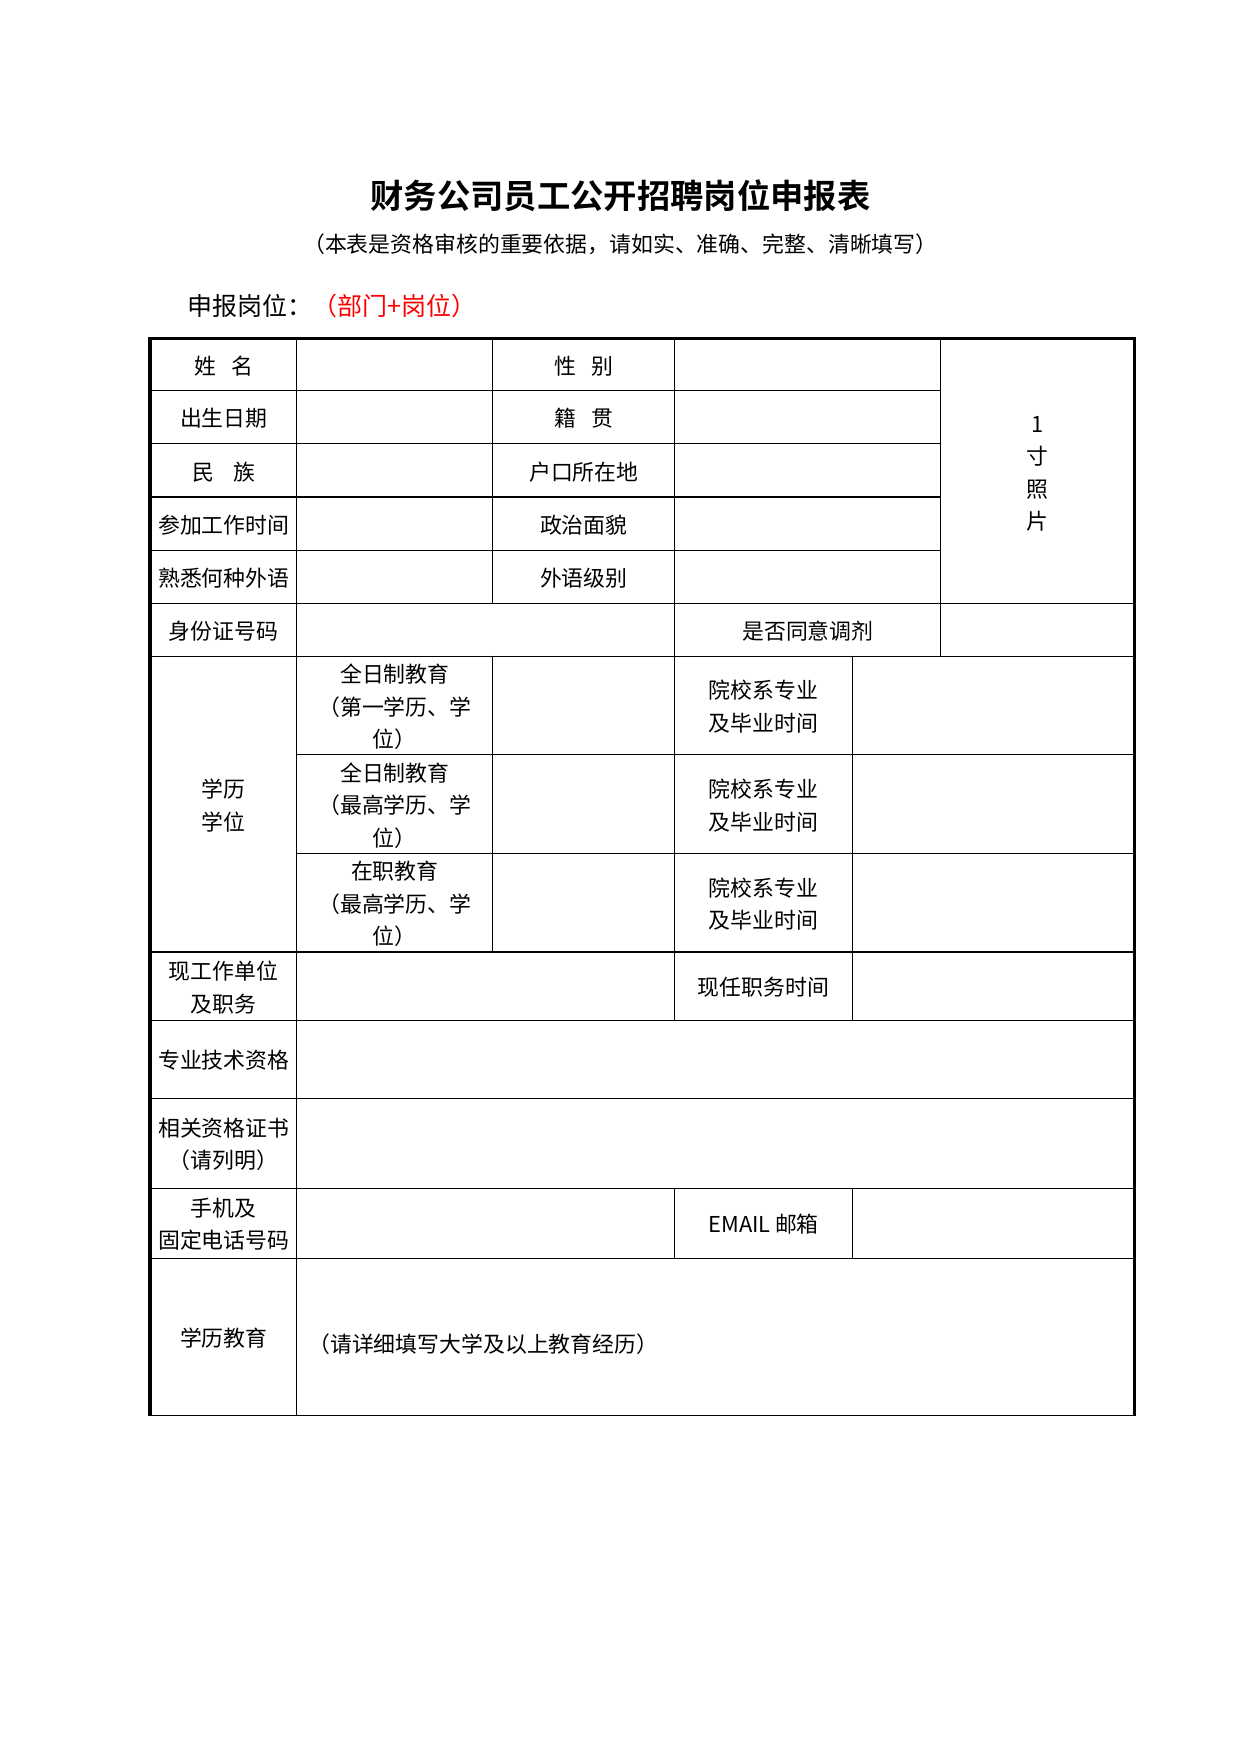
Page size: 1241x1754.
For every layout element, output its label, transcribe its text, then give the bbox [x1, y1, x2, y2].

table_cell 出生日期 [152, 391, 296, 443]
table_cell [297, 1021, 1133, 1098]
text 申报岗位：（部门+岗位） [187, 272, 1053, 337]
table_cell [297, 498, 492, 549]
table_cell [675, 551, 940, 603]
table_cell [297, 1099, 1133, 1187]
table_cell 全日制教育 （最高学历、学位） [297, 755, 492, 853]
table_cell 外语级别 [493, 551, 674, 603]
table_cell [853, 657, 1133, 754]
table_cell [853, 854, 1133, 951]
table_cell 民 族 [152, 444, 296, 496]
table_cell [675, 444, 940, 496]
table_header 性 别 [493, 340, 674, 390]
table_cell 是否同意调剂 [675, 604, 940, 656]
table_cell 熟悉何种外语 [152, 551, 296, 603]
table_cell 现任职务时间 [675, 953, 852, 1020]
table_cell 学历 学位 [152, 657, 296, 951]
table_cell 现工作单位 及职务 [152, 953, 296, 1020]
table_cell 院校系专业 及毕业时间 [675, 755, 852, 853]
table_cell [297, 604, 674, 656]
table_cell EMAIL邮箱 [675, 1189, 852, 1257]
table_cell [297, 391, 492, 443]
table_cell （请详细填写大学及以上教育经历） [297, 1259, 1133, 1415]
table_cell [297, 551, 492, 603]
table_cell 在职教育 （最高学历、学位） [297, 854, 492, 951]
table_cell [675, 498, 940, 549]
table_cell [297, 444, 492, 496]
text （本表是资格审核的重要依据，请如实、准确、完整、清晰填写） [182, 227, 1059, 259]
table_header [297, 340, 492, 390]
table_cell [493, 755, 674, 853]
table_cell 政治面貌 [493, 498, 674, 549]
table_cell 专业技术资格 [152, 1021, 296, 1098]
table_cell 院校系专业 及毕业时间 [675, 657, 852, 754]
table_header 1 寸 照 片 [941, 340, 1133, 603]
table_cell 参加工作时间 [152, 498, 296, 549]
table_header 姓 名 [152, 340, 296, 390]
table_cell [297, 1189, 674, 1257]
table_cell [941, 604, 1133, 656]
text 财务公司员工公开招聘岗位申报表 [187, 162, 1053, 227]
table_cell [493, 657, 674, 754]
table_cell 学历教育 [152, 1259, 296, 1415]
table_cell 全日制教育 （第一学历、学位） [297, 657, 492, 754]
table_cell [853, 1189, 1133, 1257]
table_cell [853, 953, 1133, 1020]
table_cell 相关资格证书 （请列明） [152, 1099, 296, 1187]
table_header [675, 340, 940, 390]
table_cell [297, 953, 674, 1020]
table_cell 籍 贯 [493, 391, 674, 443]
table_cell 身份证号码 [152, 604, 296, 656]
table_cell 户口所在地 [493, 444, 674, 496]
table_cell [853, 755, 1133, 853]
table_cell 院校系专业 及毕业时间 [675, 854, 852, 951]
table_cell [493, 854, 674, 951]
table_cell 手机及 固定电话号码 [152, 1189, 296, 1257]
table_cell [675, 391, 940, 443]
